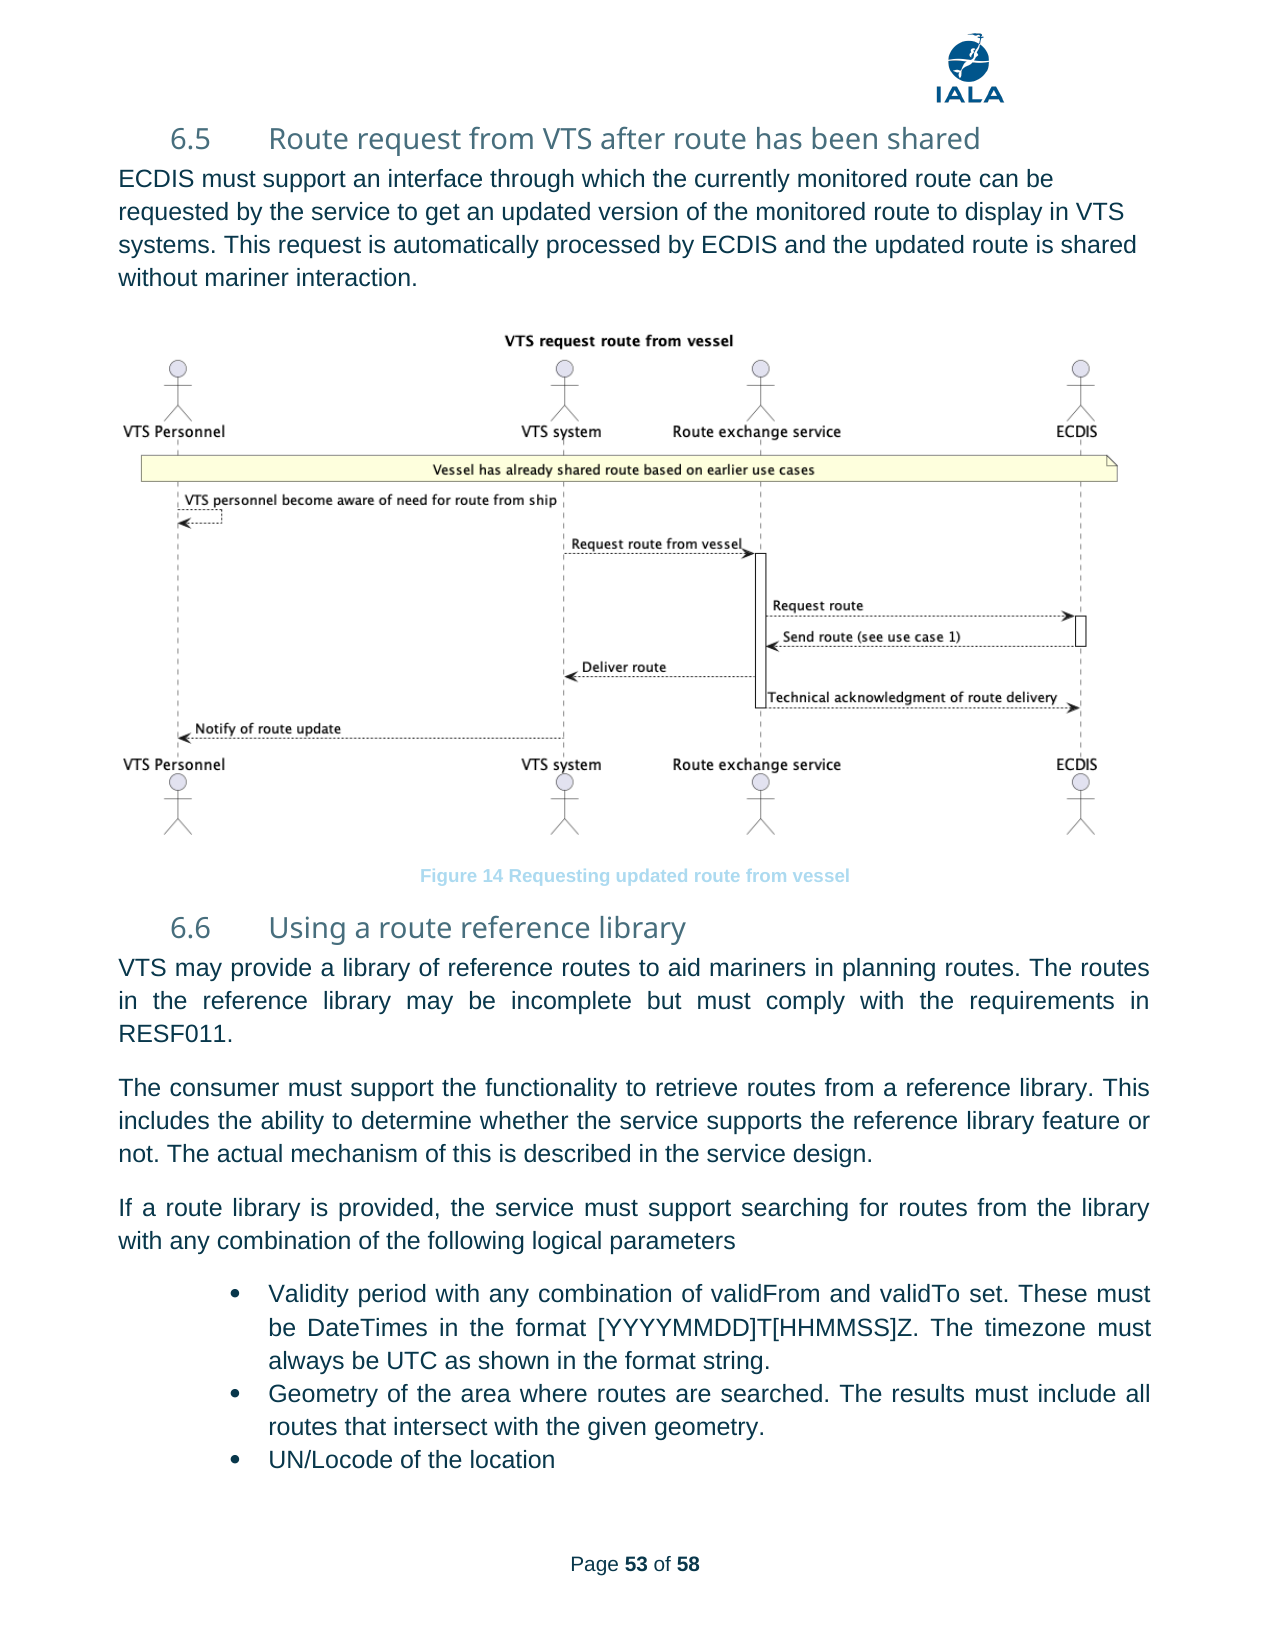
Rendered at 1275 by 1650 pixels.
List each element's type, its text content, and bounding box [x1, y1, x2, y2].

text VTS may provide a library of reference routes to aid mariners in planning routes. The routes in the reference library may be incomplete but must comply with the requirements in RESF011. [118, 953, 1152, 1048]
list Validity period with any combination of validFrom and validTo set. These must be DateTimes in the format [YYYYMMDD]T[HHMMSS]Z. The timezone must always be UTC as shown in the format string. [231, 1279, 1152, 1374]
text The consumer must support the functionality to retrieve routes from a reference library. This includes the ability to determine whether the service supports the reference library feature or not. The actual mechanism of this is described in the service design. [118, 1073, 1152, 1167]
list UN/Locode of the location [231, 1445, 1152, 1474]
picture [921, 25, 1016, 118]
subtitle Route request from VTS after route has been shared [170, 118, 1152, 158]
text If a route library is provided, the service must support searching for routes from the library with any combination of the following logical parameters [118, 1193, 1152, 1254]
subtitle Using a route reference library [170, 907, 1152, 947]
text ECDIS must support an interface through which the currently monitored route can be requested by the service to get an updated version of the monitored route to display in VTS systems. This request is automatically processed by ECDIS and the updated route is shared without mariner interaction. [118, 164, 1152, 292]
list Geometry of the area where routes are searched. The results must include all routes that intersect with the given geometry. [231, 1379, 1152, 1441]
picture [118, 316, 1123, 840]
text Figure 14 Requesting updated route from vessel [118, 865, 1152, 886]
